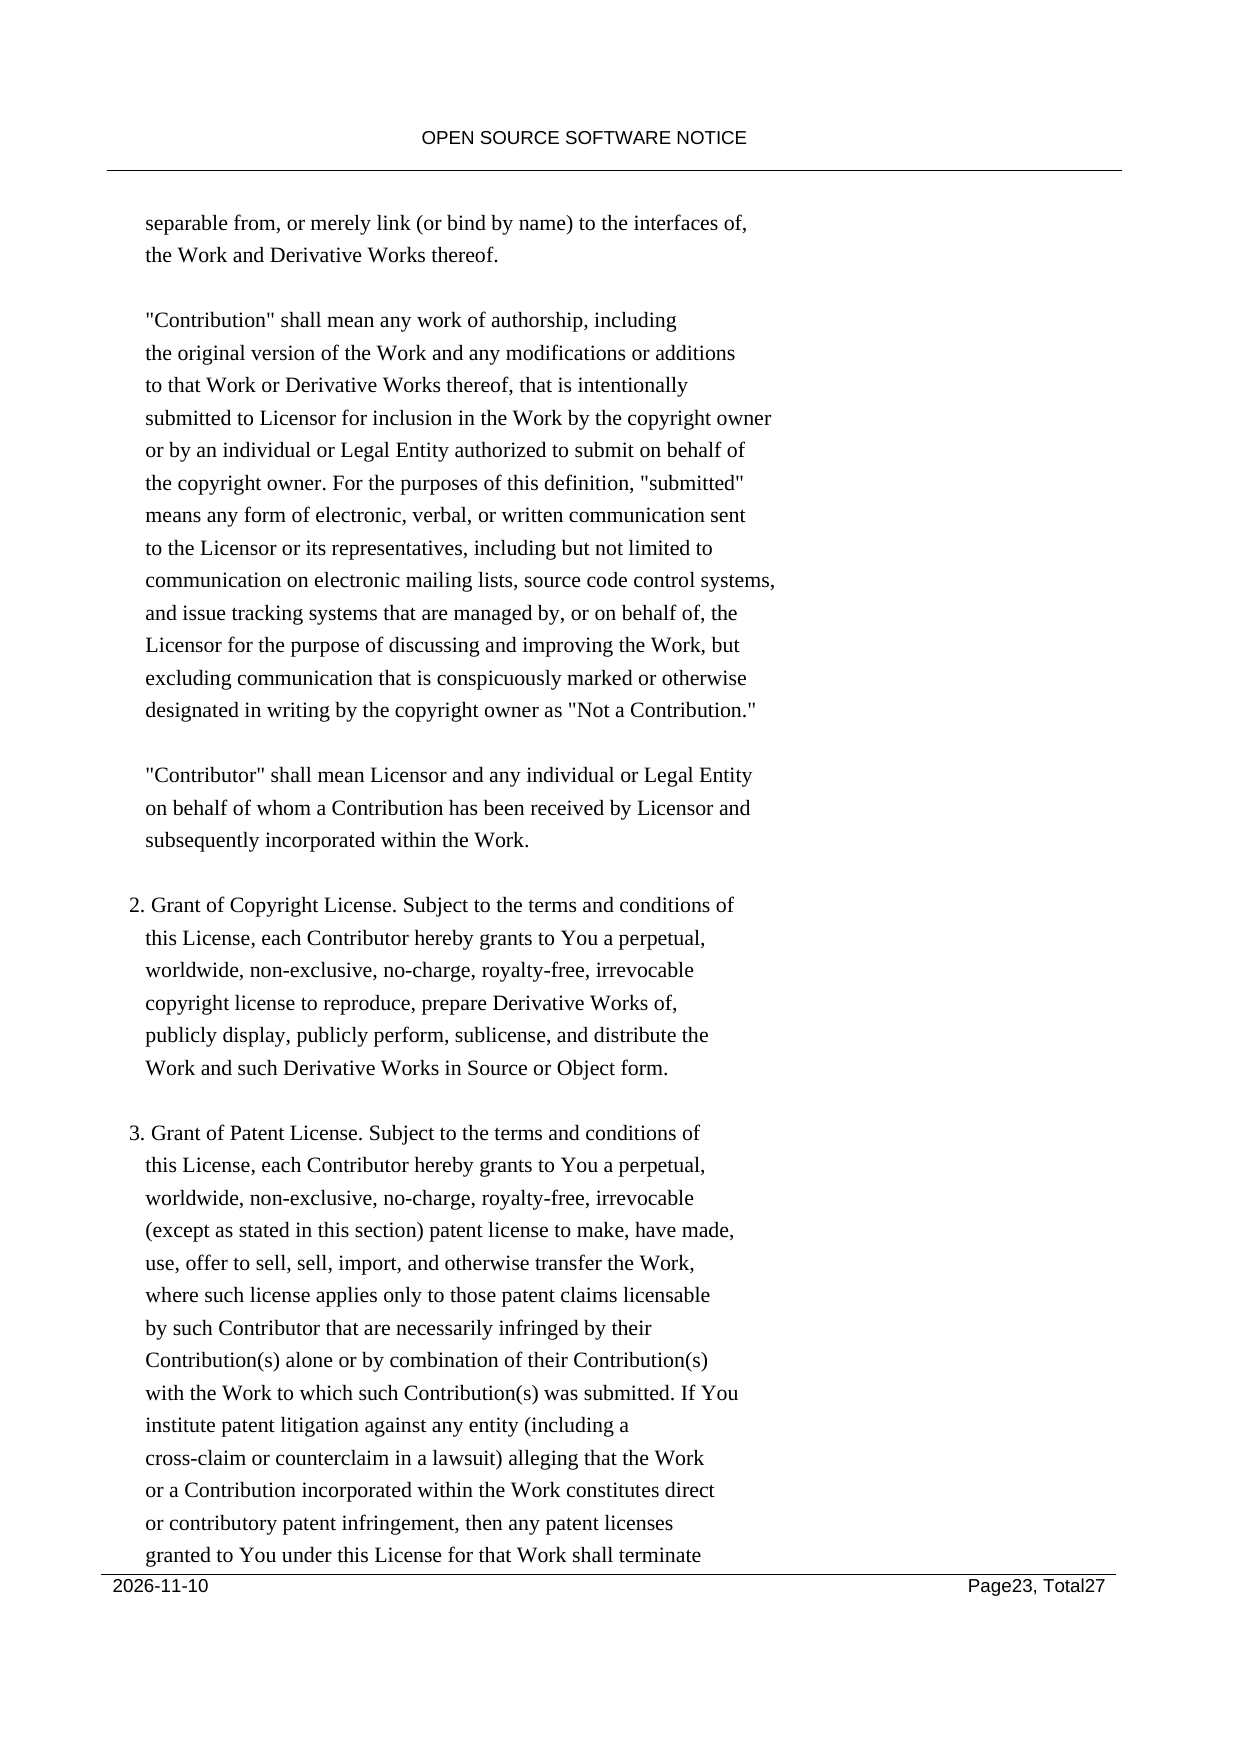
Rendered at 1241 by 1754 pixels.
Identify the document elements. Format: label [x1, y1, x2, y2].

text [112, 206, 1128, 1571]
